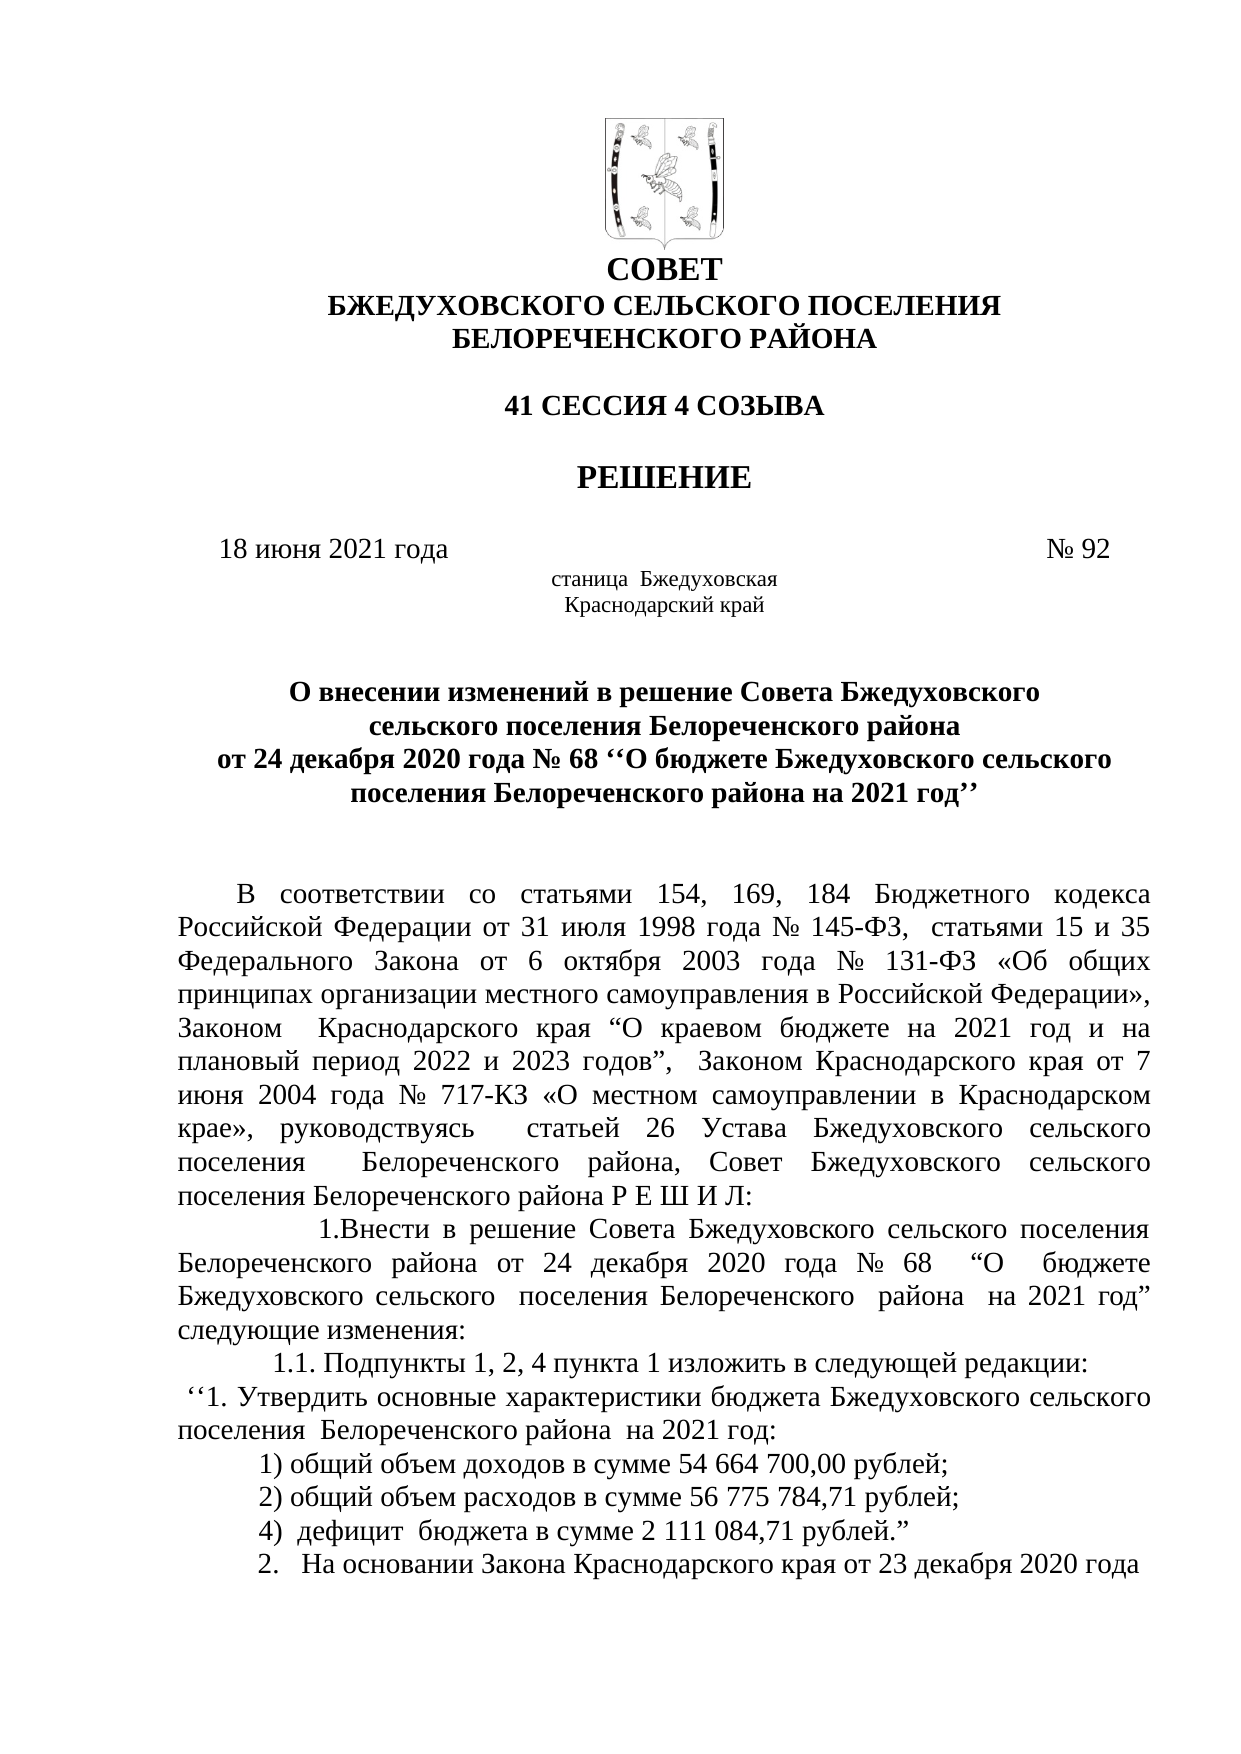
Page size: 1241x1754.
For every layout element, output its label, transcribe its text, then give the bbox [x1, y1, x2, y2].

text Краснодарский край [177, 591, 1152, 618]
text 18 июня 2021 года № 92 [177, 532, 1152, 565]
text 2. На основании Закона Краснодарского края от 23 декабря 2020 года [177, 1547, 1152, 1580]
text 4) дефицит бюджета в сумме 2 111 084,71 рублей.” [177, 1513, 1152, 1547]
text БЕЛОРЕЧЕНСКОГО РАЙОНА [177, 321, 1152, 355]
text 1.1. Подпункты 1, 2, 4 пункта 1 изложить в следующей редакции: [177, 1345, 1152, 1379]
subtitle В соответствии со статьями 154, 169, 184 Бюджетного кодекса Российской Федерации от 31 июля 1998 года № 145-ФЗ, статьями 15 и 35 Федерального Закона от 6 октября 2003 года № 131-ФЗ «Об общих принципах организации местного самоуправления в Российской Федерации», Законом Краснодарского края “О краевом бюджете на 2021 год и на плановый период 2022 и 2023 годов”, Законом Краснодарского края от 7 июня 2004 года № 717-КЗ «О местном самоуправлении в Краснодарском крае», руководствуясь статьей 26 Устава Бжедуховского сельского поселения Белореченского района, Совет Бжедуховского сельского поселения Белореченского района Р Е Ш И Л: [177, 876, 1152, 1211]
picture [605, 118, 724, 250]
text РЕШЕНИЕ [177, 458, 1152, 496]
text станица Бжедуховская [177, 565, 1152, 591]
text О внесении изменений в решение Совета Бжедуховского [177, 674, 1152, 708]
text сельского поселения Белореченского района [177, 708, 1152, 742]
title СОВЕТ БЖЕДУХОВСКОГО СЕЛЬСКОГО ПОСЕЛЕНИЯ [177, 249, 1152, 321]
text 1.Внести в решение Совета Бжедуховского сельского поселения Белореченского района от 24 декабря 2020 года № 68 “О бюджете Бжедуховского сельского поселения Белореченского района на 2021 год” следующие изменения: [177, 1211, 1152, 1345]
text ‘‘1. Утвердить основные характеристики бюджета Бжедуховского сельского поселения Белореченского района на 2021 год: [177, 1379, 1152, 1446]
text 1) общий объем доходов в сумме 54 664 700,00 рублей; [177, 1446, 1152, 1479]
text 2) общий объем расходов в сумме 56 775 784,71 рублей; [177, 1479, 1152, 1513]
text 41 СЕССИЯ 4 СОЗЫВА [177, 388, 1152, 422]
text от 24 декабря 2020 года № 68 ‘‘О бюджете Бжедуховского сельского поселения Белореченского района на 2021 год’’ [177, 742, 1152, 809]
